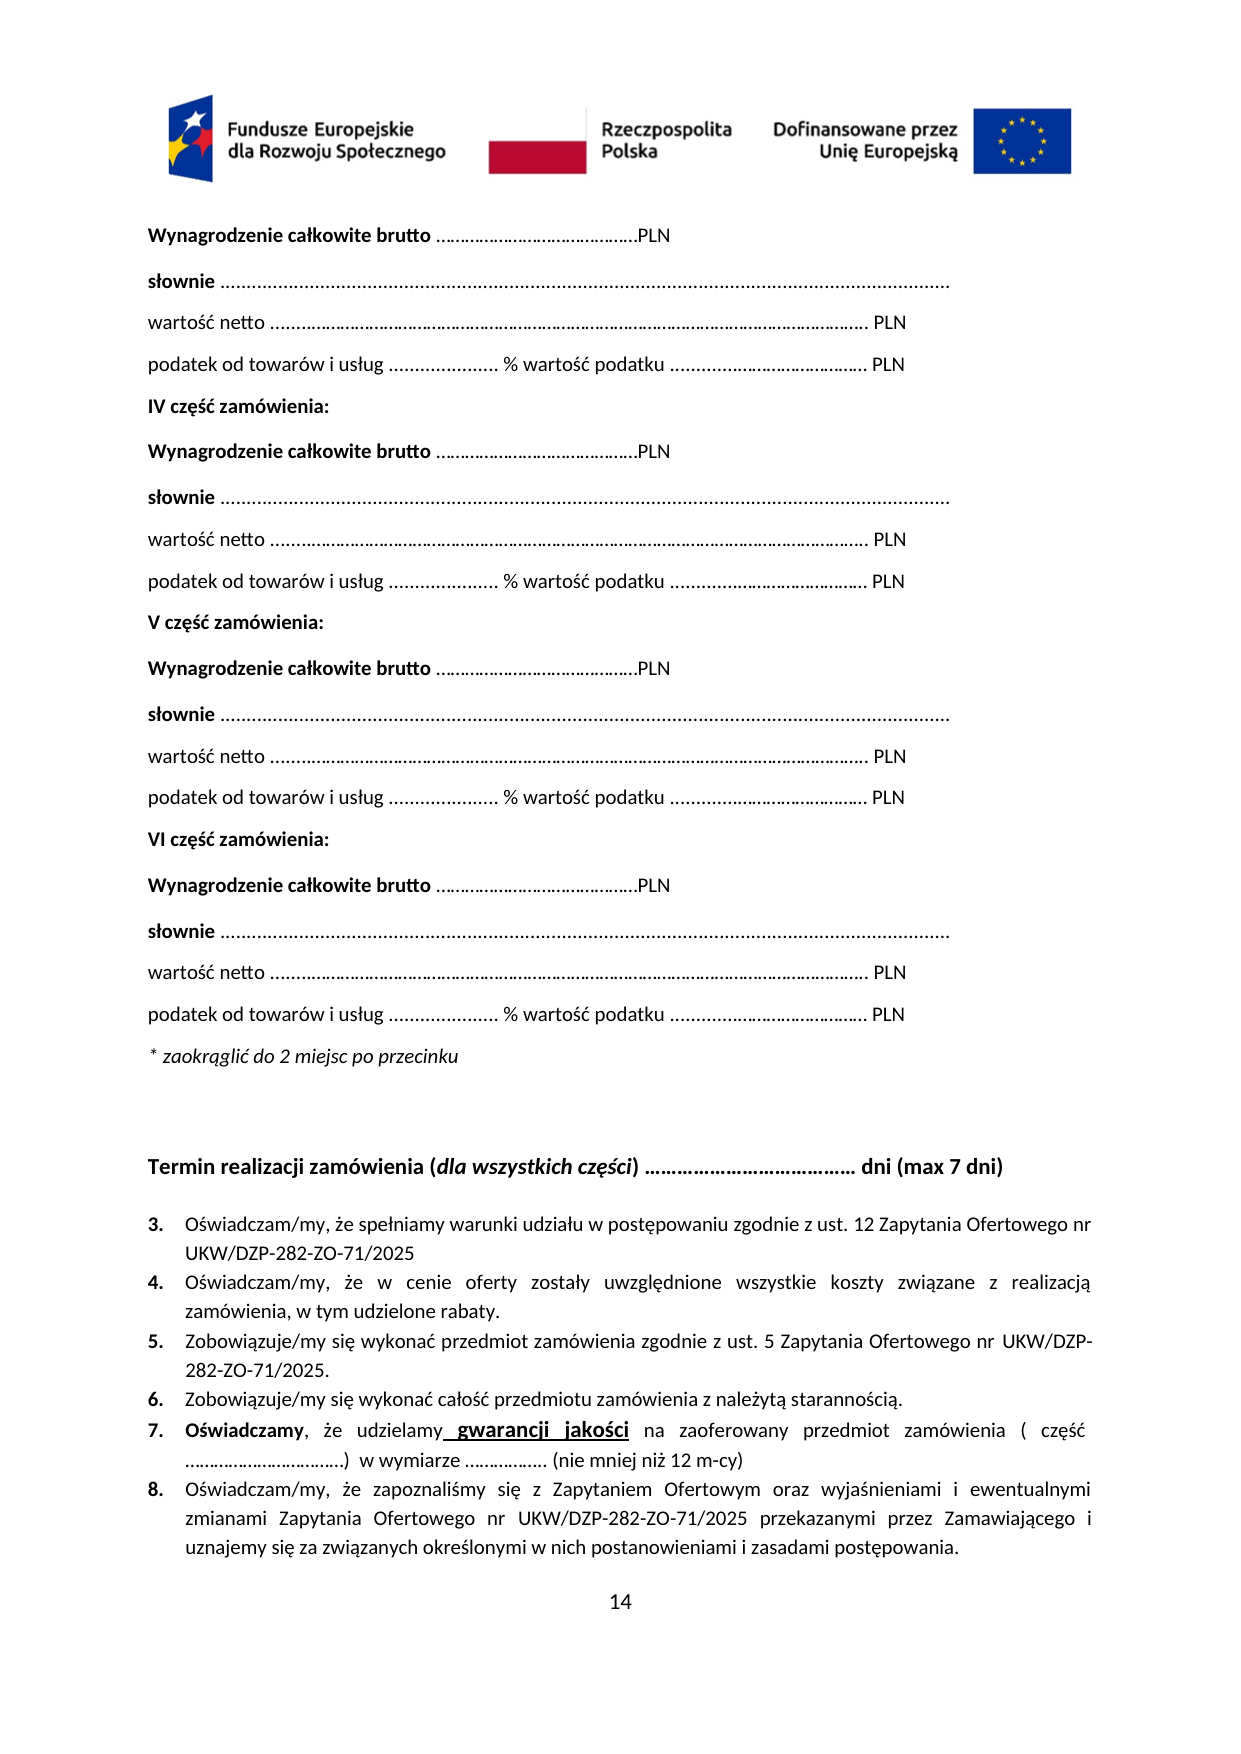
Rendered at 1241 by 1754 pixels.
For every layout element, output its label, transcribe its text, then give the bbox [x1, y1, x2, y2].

list Zobowiązuje/my się wykonać całość przedmiotu zamówienia z należytą starannością. [148, 1386, 1092, 1412]
text IV część zamówienia: [148, 393, 1092, 418]
list Zobowiązuje/my się wykonać przedmiot zamówienia zgodnie z ust. 5 Zapytania Ofertowego nr UKW/DZP-282-ZO-71/2025. [148, 1328, 1092, 1382]
text VI część zamówienia: [148, 826, 1092, 852]
list Oświadczam/my, że w cenie oferty zostały uwzględnione wszystkie koszty związane z realizacją zamówienia, w tym udzielone rabaty. [148, 1269, 1092, 1324]
text podatek od towarów i usług ..................... % wartość podatku .............……………………… PLN [148, 784, 1092, 810]
text Termin realizacji zamówienia (dla wszystkich części) ………………………………… dni (max 7 dni) [148, 1152, 1092, 1181]
text * zaokrąglić do 2 miejsc po przecinku [148, 1043, 1092, 1068]
picture [147, 73, 1093, 204]
text słownie ........................................................................................................................................... [148, 918, 1092, 943]
list Oświadczam/my, że spełniamy warunki udziału w postępowaniu zgodnie z ust. 12 Zapytania Ofertowego nr UKW/DZP-282-ZO-71/2025 [148, 1211, 1092, 1266]
text Wynagrodzenie całkowite brutto ……………………………………PLN [148, 439, 1092, 464]
text słownie ........................................................................................................................................... [148, 268, 1092, 293]
text podatek od towarów i usług ..................... % wartość podatku .............……………………… PLN [148, 1001, 1092, 1027]
text podatek od towarów i usług ..................... % wartość podatku .............……………………… PLN [148, 568, 1092, 593]
text podatek od towarów i usług ..................... % wartość podatku .............……………………… PLN [148, 351, 1092, 377]
text wartość netto ........…………………………………………………………………………………………………….. PLN [148, 959, 1092, 985]
text Wynagrodzenie całkowite brutto ……………………………………PLN [148, 222, 1092, 247]
text słownie ........................................................................................................................................... [148, 701, 1092, 727]
text wartość netto ........…………………………………………………………………………………………………….. PLN [148, 743, 1092, 768]
list Oświadczam/my, że zapoznaliśmy się z Zapytaniem Ofertowym oraz wyjaśnieniami i ewentualnymi zmianami Zapytania Ofertowego nr UKW/DZP-282-ZO-71/2025 przekazanymi przez Zamawiającego i uznajemy się za związanych określonymi w nich postanowieniami i zasadami postępowania. [148, 1476, 1092, 1560]
text wartość netto ........…………………………………………………………………………………………………….. PLN [148, 526, 1092, 552]
text wartość netto ........…………………………………………………………………………………………………….. PLN [148, 309, 1092, 335]
text słownie ........................................................................................................................................... [148, 484, 1092, 510]
list Oświadczamy, że udzielamy gwarancji jakości na zaoferowany przedmiot zamówienia ( część ……………………………) w wymiarze …………….. (nie mniej niż 12 m-cy) [148, 1415, 1086, 1472]
text Wynagrodzenie całkowite brutto ……………………………………PLN [148, 872, 1092, 897]
text V część zamówienia: [148, 609, 1092, 635]
text Wynagrodzenie całkowite brutto ……………………………………PLN [148, 655, 1092, 681]
